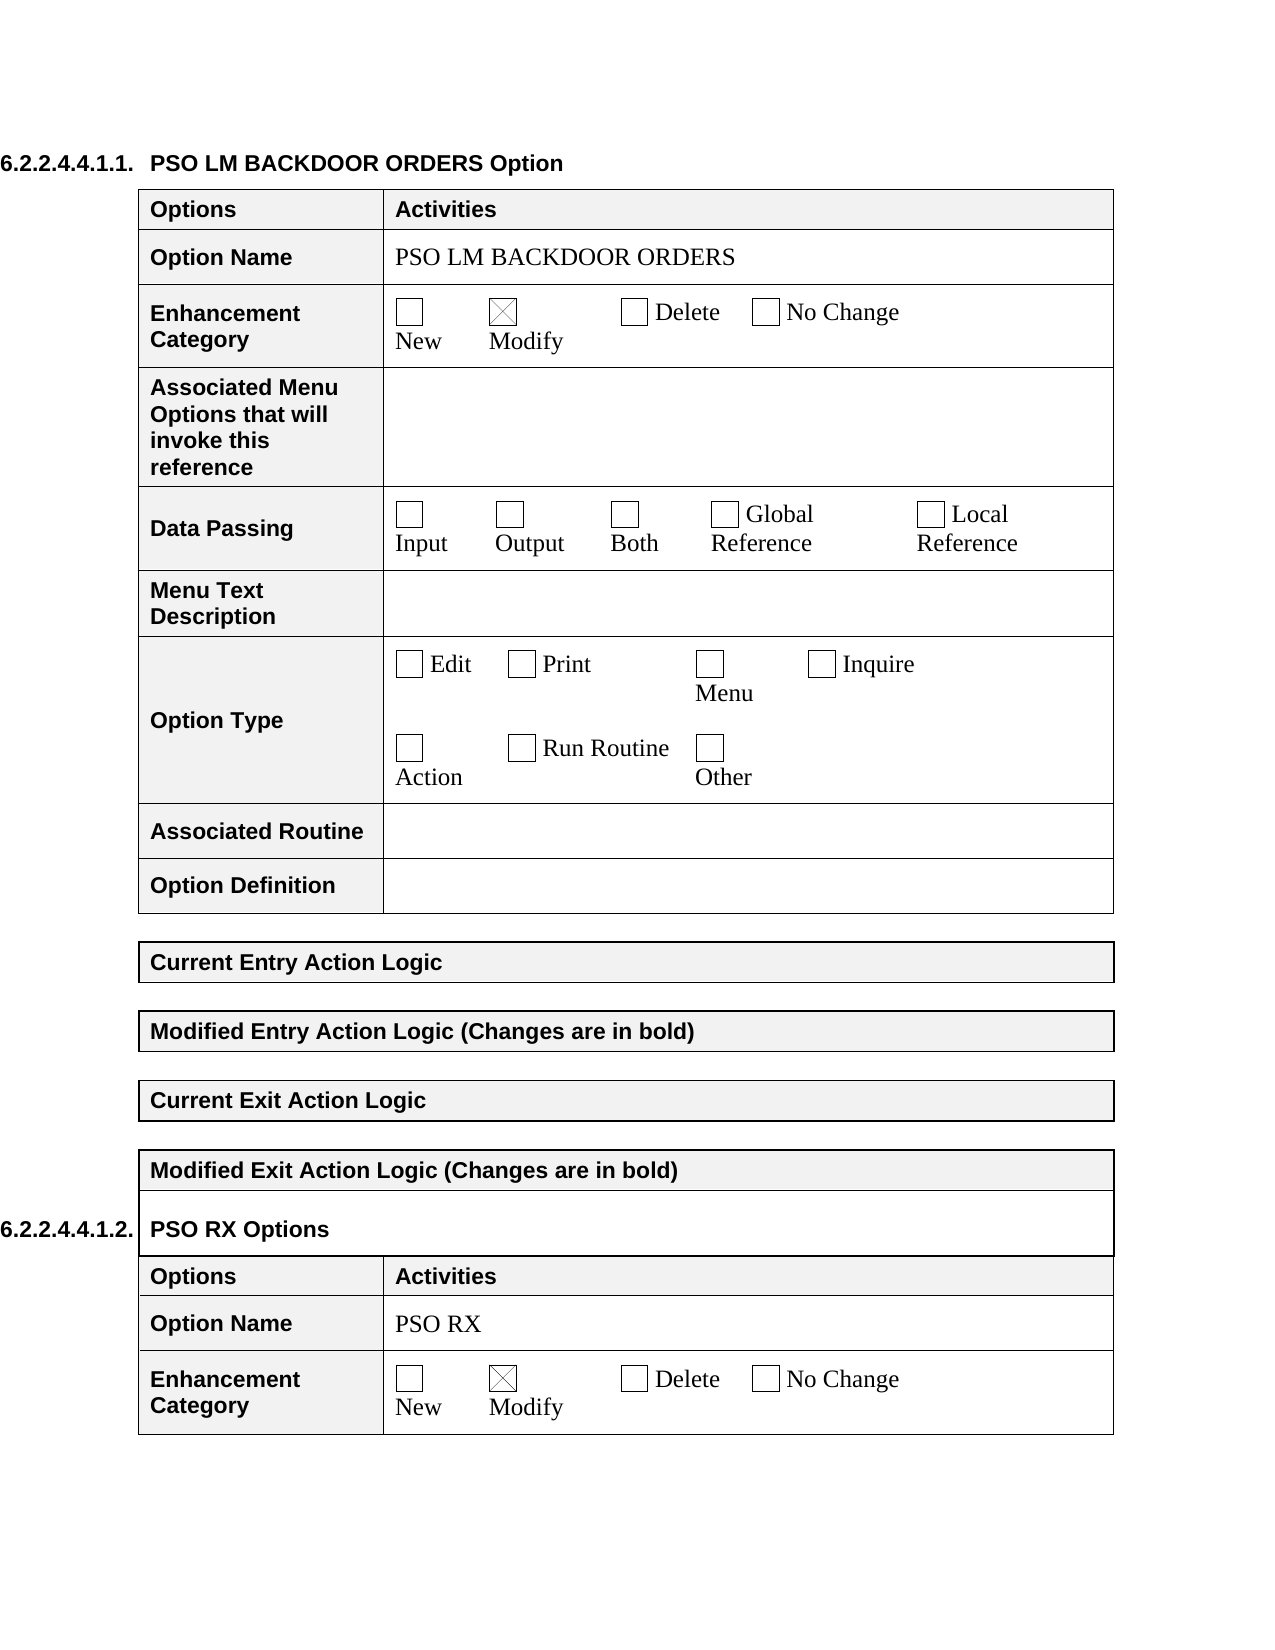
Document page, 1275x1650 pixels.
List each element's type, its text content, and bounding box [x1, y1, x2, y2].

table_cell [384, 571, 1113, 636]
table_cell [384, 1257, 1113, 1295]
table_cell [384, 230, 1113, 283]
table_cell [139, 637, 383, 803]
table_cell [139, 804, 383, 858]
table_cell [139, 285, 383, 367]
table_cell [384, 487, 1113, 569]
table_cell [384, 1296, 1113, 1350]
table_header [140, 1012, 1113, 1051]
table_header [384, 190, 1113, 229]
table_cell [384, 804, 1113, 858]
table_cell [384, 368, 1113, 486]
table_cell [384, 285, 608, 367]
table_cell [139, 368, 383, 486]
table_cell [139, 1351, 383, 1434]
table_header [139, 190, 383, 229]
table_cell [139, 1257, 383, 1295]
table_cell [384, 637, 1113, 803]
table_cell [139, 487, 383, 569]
subtitle PSO LM BACKDOOR ORDERS Option [0, 150, 1125, 176]
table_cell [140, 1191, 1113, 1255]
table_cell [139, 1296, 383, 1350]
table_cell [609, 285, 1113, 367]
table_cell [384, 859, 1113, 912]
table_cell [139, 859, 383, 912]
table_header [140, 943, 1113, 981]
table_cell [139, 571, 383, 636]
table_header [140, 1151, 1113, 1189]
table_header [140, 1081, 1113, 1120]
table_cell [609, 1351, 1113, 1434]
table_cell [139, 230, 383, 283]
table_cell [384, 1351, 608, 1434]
